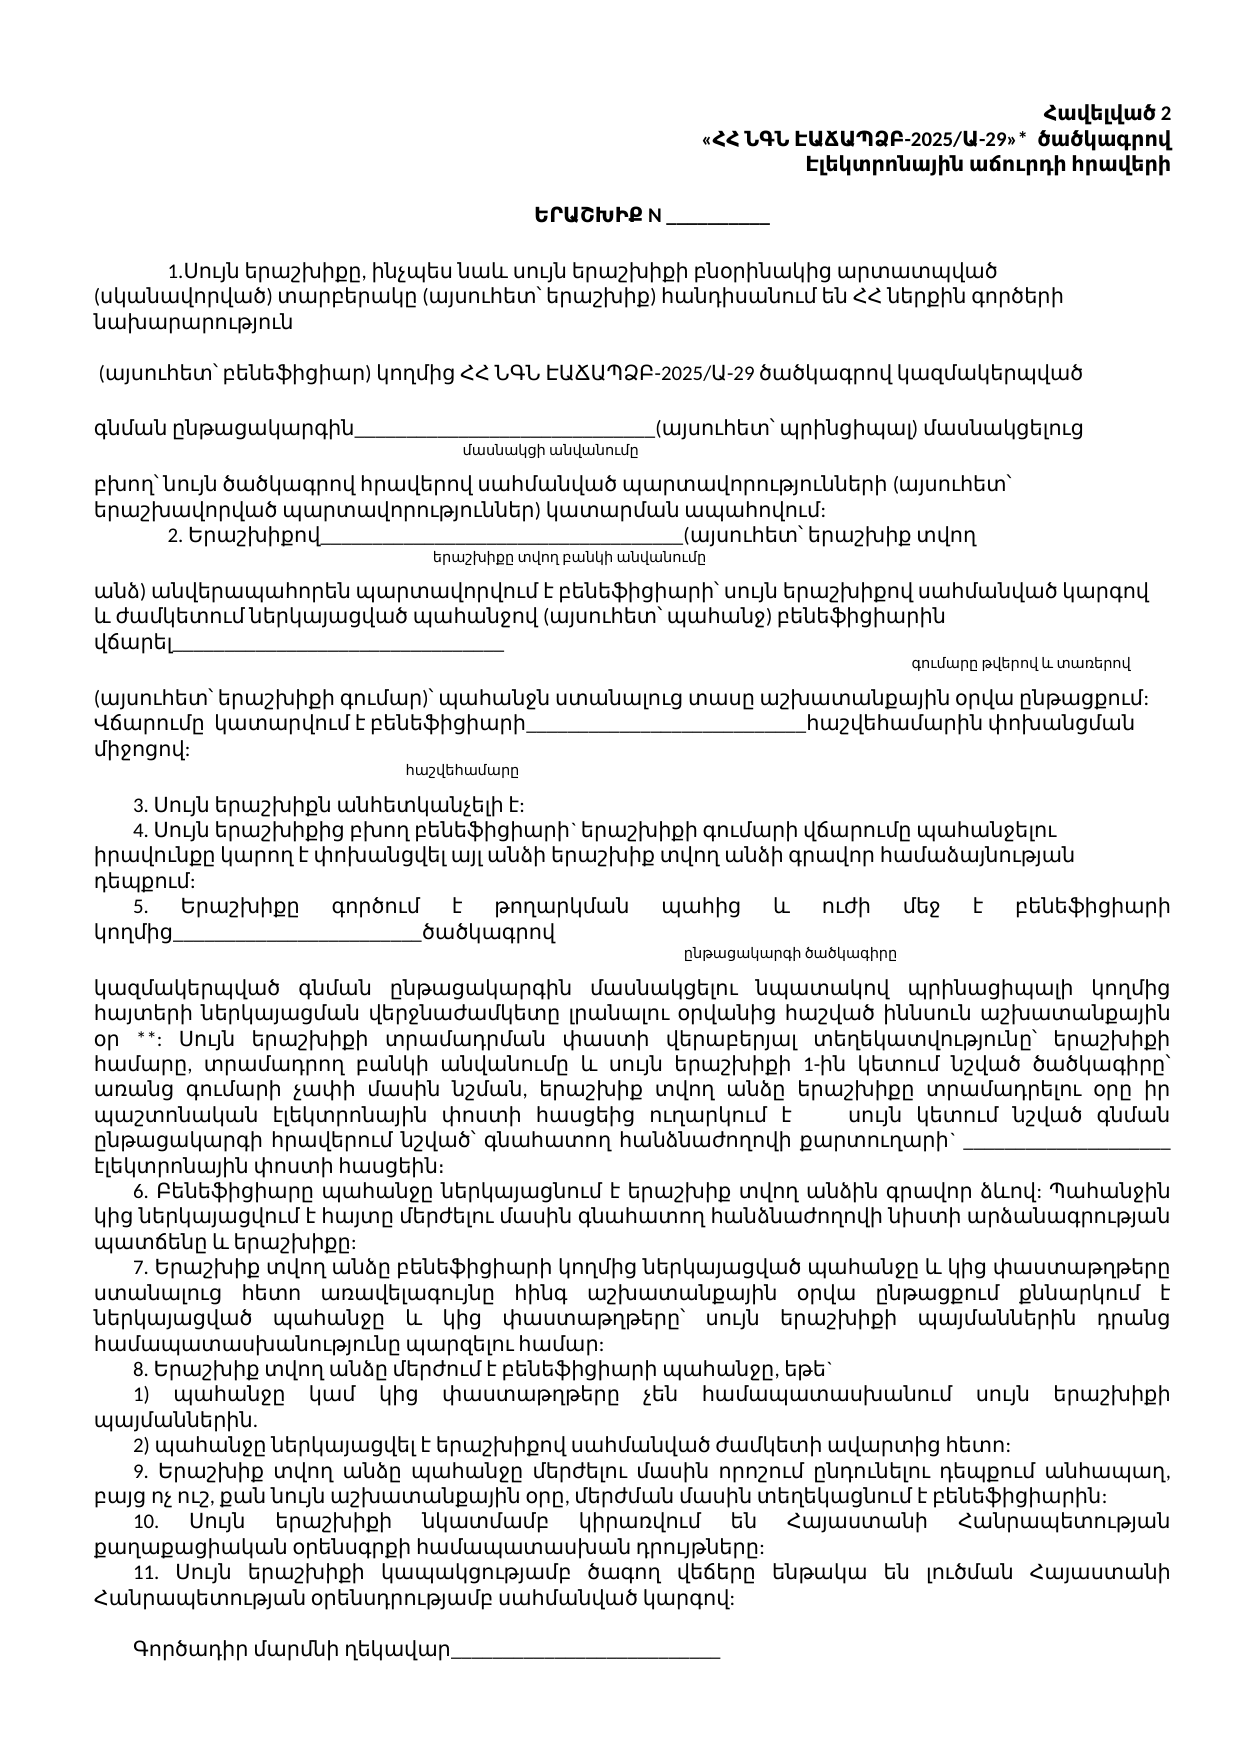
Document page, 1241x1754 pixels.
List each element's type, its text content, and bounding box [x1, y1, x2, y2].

text Էլեկտրոնային աճուրդի հրավերի [94, 151, 1171, 177]
text (այսուհետ՝ բենեֆիցիար) կողմից ՀՀ ՆԳՆ ԷԱՃԱՊՁԲ-2025/Ա-29 ծածկագրով կազմակերպված [94, 360, 1171, 416]
text 4. Սույն երաշխիքից բխող բենեֆիցիարի` երաշխիքի գումարի վճարումը պահանջելու իրավունքը կարող է փոխանցվել այլ անձի երաշխիք տվող անձի գրավոր համաձայնության դեպքում: [94, 817, 1171, 893]
text հաշվեհամարը [94, 761, 1171, 792]
text կազմակերպված գնման ընթացակարգին մասնակցելու նպատակով պրինացիպալի կողմից հայտերի ներկայացման վերջնաժամկետը լրանալու օրվանից հաշված իննսուն աշխատանքային օր **: Սույն երաշխիքի տրամադրման փաստի վերաբերյալ տեղեկատվությունը՝ երաշխիքի համարը, տրամադրող բանկի անվանումը և սույն երաշխիքի 1-ին կետում նշված ծածկագիրը՝ առանց գումարի չափի մասին նշման, երաշխիք տվող անձը երաշխիքը տրամադրելու օրը իր պաշտոնական էլեկտրոնային փոստի հասցեից ուղարկում է սույն կետում նշված գնման ընթացակարգի հրավերում նշված՝ գնահատող հանձնաժողովի քարտուղարի` ____________________ էլեկտրոնային փոստի հասցեին։ [94, 975, 1171, 1178]
text 6. Բենեֆիցիարը պահանջը ներկայացնում է երաշխիք տվող անձին գրավոր ձևով: Պահանջին կից ներկայացվում է հայտը մերժելու մասին գնահատող հանձնաժողովի նիստի արձանագրության պատճենը և երաշխիքը: [94, 1178, 1171, 1254]
text գնման ընթացակարգին_____________________________(այսուհետ՝ պրինցիպալ) մասնակցելուց [94, 416, 1171, 441]
text մասնակցի անվանումը [389, 441, 1171, 472]
text բխող՝ նույն ծածկագրով հրավերով սահմանված պարտավորությունների (այսուհետ՝ երաշխավորված պարտավորություններ) կատարման ապահովում: [94, 472, 1171, 522]
text երաշխիքը տվող բանկի անվանումը [94, 548, 1171, 578]
text «ՀՀ ՆԳՆ ԷԱՃԱՊՁԲ-2025/Ա-29»* ծածկագրով [94, 126, 1171, 151]
text (այսուհետ՝ երաշխիքի գումար)՝ պահանջն ստանալուց տասը աշխատանքային օրվա ընթացքում: Վճարումը կատարվում է բենեֆիցիարի___________________________հաշվեհամարին փոխանցման միջոցով: [94, 685, 1171, 761]
text ԵՐԱՇԽԻՔ N __________ [94, 202, 1171, 227]
text 11. Սույն երաշխիքի կապակցությամբ ծագող վեճերը ենթակա են լուծման Հայաստանի Հանրապետության օրենսդրությամբ սահմանված կարգով: [94, 1559, 1171, 1610]
text 2. Երաշխիքով___________________________________(այսուհետ՝ երաշխիք տվող [94, 522, 1171, 548]
text 7. Երաշխիք տվող անձը բենեֆիցիարի կողմից ներկայացված պահանջը և կից փաստաթղթերը ստանալուց հետո առավելագույնը հինգ աշխատանքային օրվա ընթացքում քննարկում է ներկայացված պահանջը և կից փաստաթղթերը՝ սույն երաշխիքի պայմաններին դրանց համապատասխանությունը պարզելու համար: [94, 1254, 1171, 1356]
text 3. Սույն երաշխիքն անհետկանչելի է: [94, 792, 1171, 817]
text 2) պահանջը ներկայացվել է երաշխիքով սահմանված ժամկետի ավարտից հետո: [94, 1432, 1171, 1458]
text Գործադիր մարմնի ղեկավար__________________________ [94, 1636, 1171, 1661]
text անձ) անվերապահորեն պարտավորվում է բենեֆիցիարի՝ սույն երաշխիքով սահմանված կարգով և ժամկետում ներկայացված պահանջով (այսուհետ՝ պահանջ) բենեֆիցիարին վճարել________________________________ [94, 578, 1171, 654]
text 8. Երաշխիք տվող անձը մերժում է բենեֆիցիարի պահանջը, եթե` [94, 1356, 1171, 1382]
text 10. Սույն երաշխիքի նկատմամբ կիրառվում են Հայաստանի Հանրապետության քաղաքացիական օրենսգրքի համապատասխան դրույթները: [94, 1509, 1171, 1559]
text Հավելված 2 [94, 100, 1171, 126]
text 5. Երաշխիքը գործում է թողարկման պահից և ուժի մեջ է բենեֆիցիարի կողմից________________________ծածկագրով [94, 893, 1171, 944]
text 9. Երաշխիք տվող անձը պահանջը մերժելու մասին որոշում ընդունելու դեպքում անհապաղ, բայց ոչ ուշ, քան նույն աշխատանքային օրը, մերժման մասին տեղեկացնում է բենեֆիցիարին: [94, 1458, 1171, 1509]
text 1) պահանջը կամ կից փաստաթղթերը չեն համապատասխանում սույն երաշխիքի պայմաններին. [94, 1382, 1171, 1432]
text ընթացակարգի ծածկագիրը [610, 944, 1171, 975]
text գումարը թվերով և տառերով [831, 654, 1171, 685]
text 1.Սույն երաշխիքը, ինչպես նաև սույն երաշխիքի բնօրինակից արտատպված (սկանավորված) տարբերակը (այսուհետ՝ երաշխիք) հանդիսանում են ՀՀ ներքին գործերի նախարարություն [94, 258, 1171, 334]
